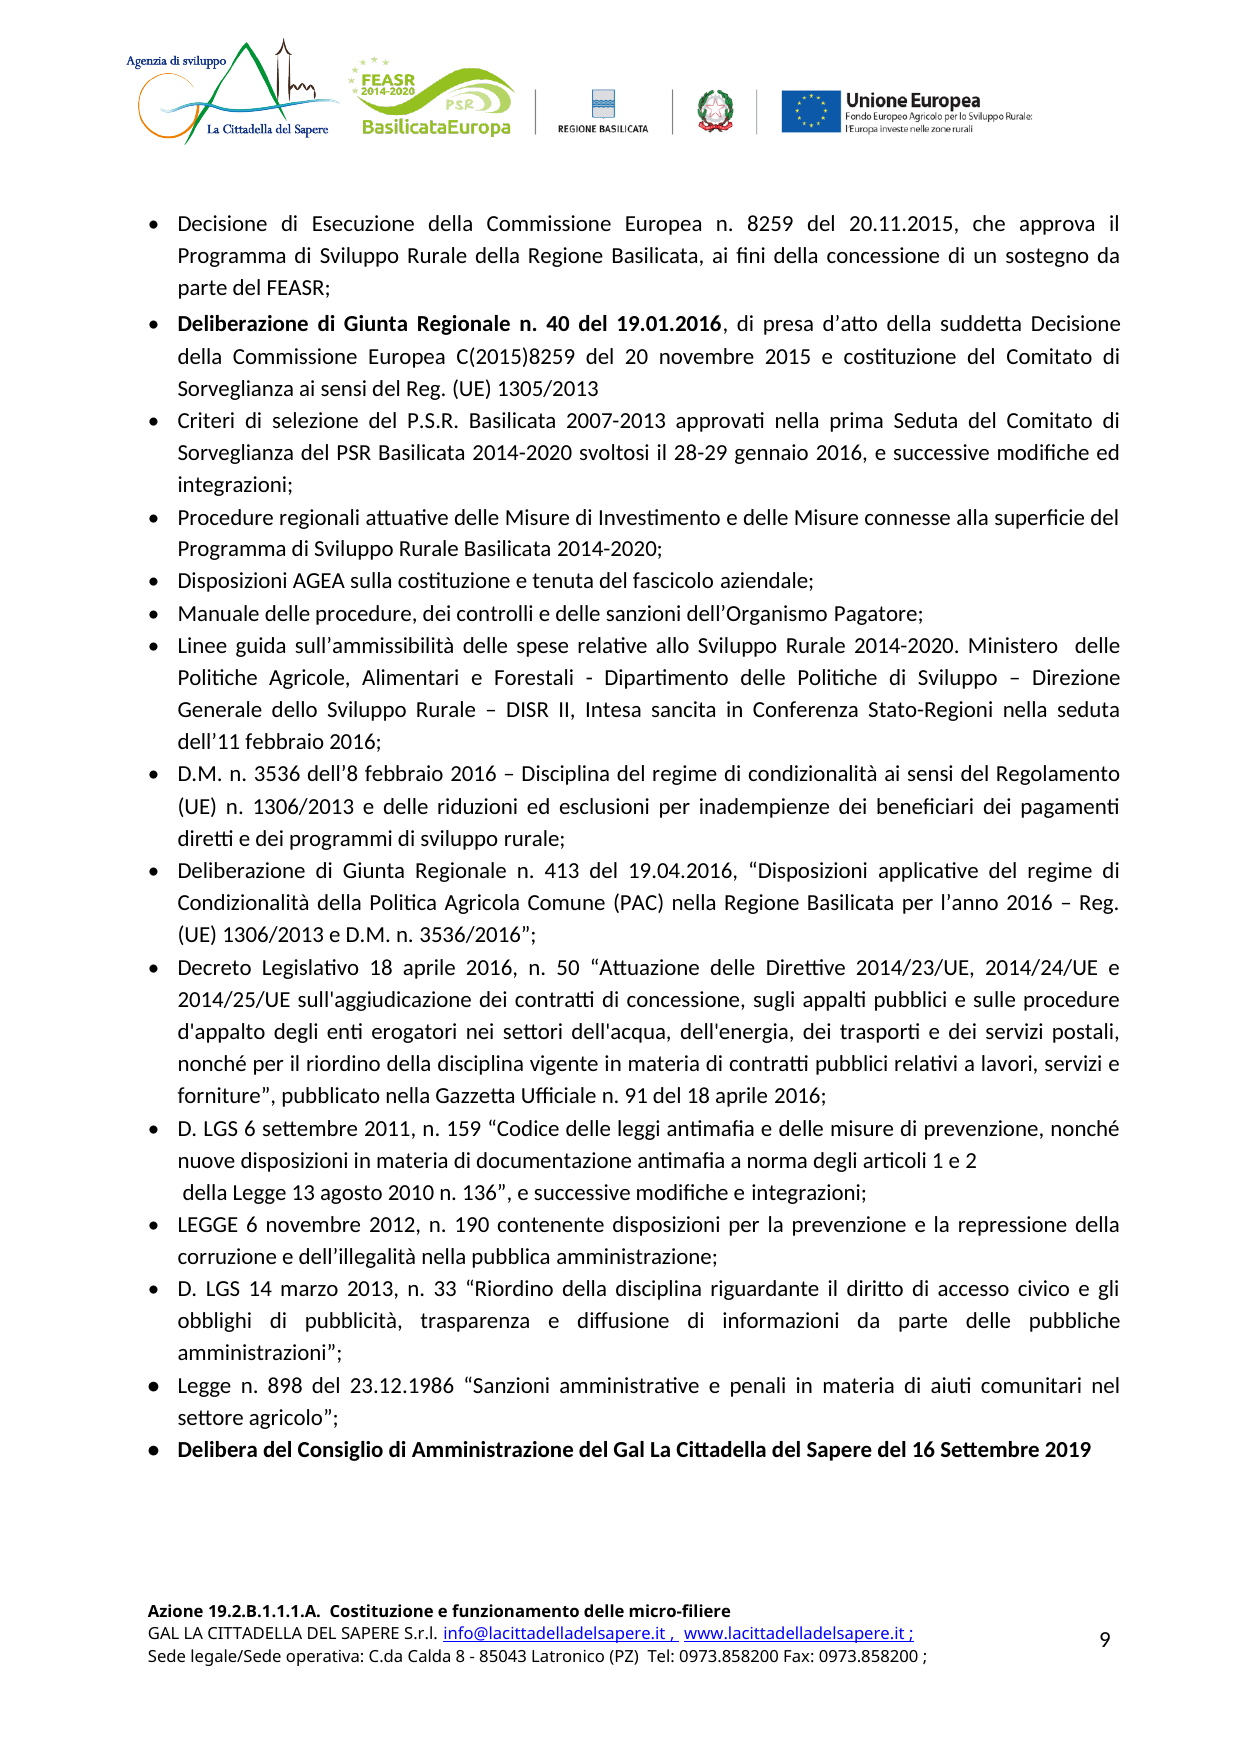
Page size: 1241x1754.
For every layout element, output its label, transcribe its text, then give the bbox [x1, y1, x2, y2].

list Deliberazione di Giunta Regionale n. 40 del 19.01.2016, di presa d’atto della suddetta Decisione della Commissione Europea C(2015)8259 del 20 novembre 2015 e costituzione del Comitato di Sorveglianza ai sensi del Reg. (UE) 1305/2013 [148, 309, 1122, 402]
list Decreto Legislativo 18 aprile 2016, n. 50 “Attuazione delle Direttive 2014/23/UE, 2014/24/UE e 2014/25/UE sull'aggiudicazione dei contratti di concessione, sugli appalti pubblici e sulle procedure d'appalto degli enti erogatori nei settori dell'acqua, dell'energia, dei trasporti e dei servizi postali, nonché per il riordino della disciplina vigente in materia di contratti pubblici relativi a lavori, servizi e forniture”, pubblicato nella Gazzetta Ufficiale n. 91 del 18 aprile 2016; [148, 953, 1122, 1109]
picture [526, 0, 1045, 146]
list Decisione di Esecuzione della Commissione Europea n. 8259 del 20.11.2015, che approva il Programma di Sviluppo Rurale della Regione Basilicata, ai fini della concessione di un sostegno da parte del FEASR; [148, 209, 1122, 301]
list Criteri di selezione del P.S.R. Basilicata 2007-2013 approvati nella prima Seduta del Comitato di Sorveglianza del PSR Basilicata 2014-2020 svoltosi il 28-29 gennaio 2016, e successive modifiche ed integrazioni; [148, 406, 1122, 499]
list Procedure regionali attuative delle Misure di Investimento e delle Misure connesse alla superficie del Programma di Sviluppo Rurale Basilicata 2014-2020; [148, 503, 1122, 562]
list D. LGS 6 settembre 2011, n. 159 “Codice delle leggi antimafia e delle misure di prevenzione, nonché nuove disposizioni in materia di documentazione antimafia a norma degli articoli 1 e 2 [148, 1114, 1122, 1174]
list Linee guida sull’ammissibilità delle spese relative allo Sviluppo Rurale 2014-2020. Ministero delle Politiche Agricole, Alimentari e Forestali - Dipartimento delle Politiche di Sviluppo – Direzione Generale dello Sviluppo Rurale – DISR II, Intesa sancita in Conferenza Stato-Regioni nella seduta dell’11 febbraio 2016; [148, 631, 1122, 755]
list Delibera del Consiglio di Amministrazione del Gal La Cittadella del Sapere del 16 Settembre 2019 [148, 1435, 1122, 1463]
list Disposizioni AGEA sulla costituzione e tenuta del fascicolo aziendale; [148, 566, 1122, 594]
list LEGGE 6 novembre 2012, n. 190 contenente disposizioni per la prevenzione e la repressione della corruzione e dell’illegalità nella pubblica amministrazione; [148, 1211, 1122, 1270]
picture [121, 35, 522, 146]
list Manuale delle procedure, dei controlli e delle sanzioni dell’Organismo Pagatore; [148, 599, 1122, 627]
list della Legge 13 agosto 2010 n. 136”, e successive modifiche e integrazioni; [177, 1178, 1122, 1206]
list D.M. n. 3536 dell’8 febbraio 2016 – Disciplina del regime di condizionalità ai sensi del Regolamento (UE) n. 1306/2013 e delle riduzioni ed esclusioni per inadempienze dei beneficiari dei pagamenti diretti e dei programmi di sviluppo rurale; [148, 759, 1122, 852]
list Legge n. 898 del 23.12.1986 “Sanzioni amministrative e penali in materia di aiuti comunitari nel settore agricolo”; [148, 1371, 1122, 1431]
list Deliberazione di Giunta Regionale n. 413 del 19.04.2016, “Disposizioni applicative del regime di Condizionalità della Politica Agricola Comune (PAC) nella Regione Basilicata per l’anno 2016 – Reg. (UE) 1306/2013 e D.M. n. 3536/2016”; [148, 856, 1122, 948]
list D. LGS 14 marzo 2013, n. 33 “Riordino della disciplina riguardante il diritto di accesso civico e gli obblighi di pubblicità, trasparenza e diffusione di informazioni da parte delle pubbliche amministrazioni”; [148, 1274, 1122, 1367]
